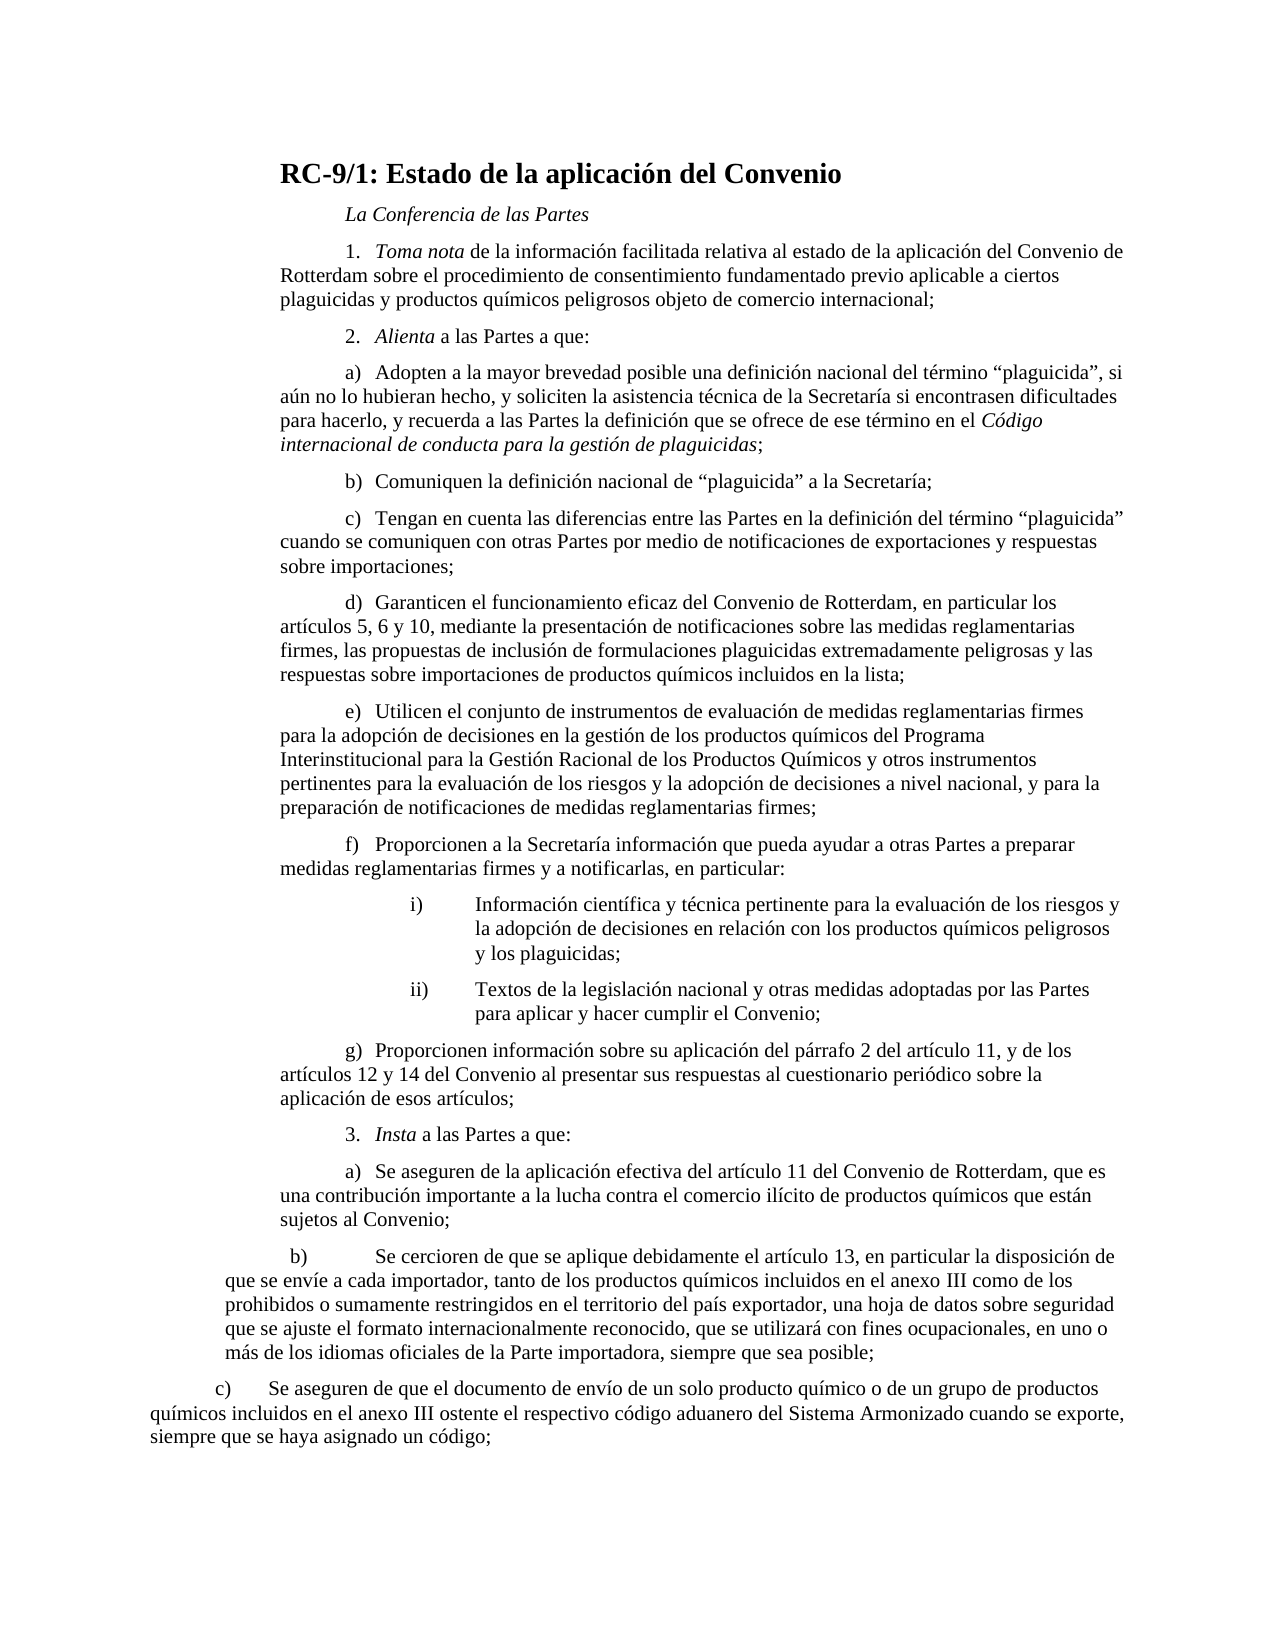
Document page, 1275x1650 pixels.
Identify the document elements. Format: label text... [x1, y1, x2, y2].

list Insta a las Partes a que: [280, 1122, 1125, 1146]
list Comuniquen la definición nacional de “plaguicida” a la Secretaría; [280, 469, 1125, 493]
list Se aseguren de que el documento de envío de un solo producto químico o de un grupo de productos químicos incluidos en el anexo III ostente el respectivo código aduanero del Sistema Armonizado cuando se exporte, siempre que se haya asignado un código; [150, 1376, 1125, 1448]
list Se cercioren de que se aplique debidamente el artículo 13, en particular la disposición de que se envíe a cada importador, tanto de los productos químicos incluidos en el anexo III como de los prohibidos o sumamente restringidos en el territorio del país exportador, una hoja de datos sobre seguridad que se ajuste el formato internacionalmente reconocido, que se utilizará con fines ocupacionales, en uno o más de los idiomas oficiales de la Parte importadora, siempre que sea posible; [225, 1243, 1125, 1364]
list Tengan en cuenta las diferencias entre las Partes en la definición del término “plaguicida” cuando se comuniquen con otras Partes por medio de notificaciones de exportaciones y respuestas sobre importaciones; [280, 505, 1125, 578]
list Alienta a las Partes a que: [280, 323, 1125, 348]
list Utilicen el conjunto de instrumentos de evaluación de medidas reglamentarias firmes para la adopción de decisiones en la gestión de los productos químicos del Programa Interinstitucional para la Gestión Racional de los Productos Químicos y otros instrumentos pertinentes para la evaluación de los riesgos y la adopción de decisiones a nivel nacional, y para la preparación de notificaciones de medidas reglamentarias firmes; [280, 699, 1125, 819]
text La Conferencia de las Partes [280, 202, 1125, 226]
text RC-9/1: Estado de la aplicación del Convenio [150, 156, 1095, 190]
list Proporcionen a la Secretaría información que pueda ayudar a otras Partes a preparar medidas reglamentarias firmes y a notificarlas, en particular: [280, 832, 1125, 880]
list Textos de la legislación nacional y otras medidas adoptadas por las Partes para aplicar y hacer cumplir el Convenio; [410, 977, 1125, 1025]
list Adopten a la mayor brevedad posible una definición nacional del término “plaguicida”, si aún no lo hubieran hecho, y soliciten la asistencia técnica de la Secretaría si encontrasen dificultades para hacerlo, y recuerda a las Partes la definición que se ofrece de ese término en el Código internacional de conducta para la gestión de plaguicidas; [280, 360, 1125, 456]
list Toma nota de la información facilitada relativa al estado de la aplicación del Convenio de Rotterdam sobre el procedimiento de consentimiento fundamentado previo aplicable a ciertos plaguicidas y productos químicos peligrosos objeto de comercio internacional; [280, 239, 1125, 311]
text a) Se aseguren de la aplicación efectiva del artículo 11 del Convenio de Rotterdam, que es una contribución importante a la lucha contra el comercio ilícito de productos químicos que están sujetos al Convenio; [280, 1159, 1125, 1231]
list Garanticen el funcionamiento eficaz del Convenio de Rotterdam, en particular los artículos 5, 6 y 10, mediante la presentación de notificaciones sobre las medidas reglamentarias firmes, las propuestas de inclusión de formulaciones plaguicidas extremadamente peligrosas y las respuestas sobre importaciones de productos químicos incluidos en la lista; [280, 590, 1125, 686]
list Proporcionen información sobre su aplicación del párrafo 2 del artículo 11, y de los artículos 12 y 14 del Convenio al presentar sus respuestas al cuestionario periódico sobre la aplicación de esos artículos; [280, 1038, 1125, 1110]
list Información científica y técnica pertinente para la evaluación de los riesgos y la adopción de decisiones en relación con los productos químicos peligrosos y los plaguicidas; [410, 892, 1125, 964]
